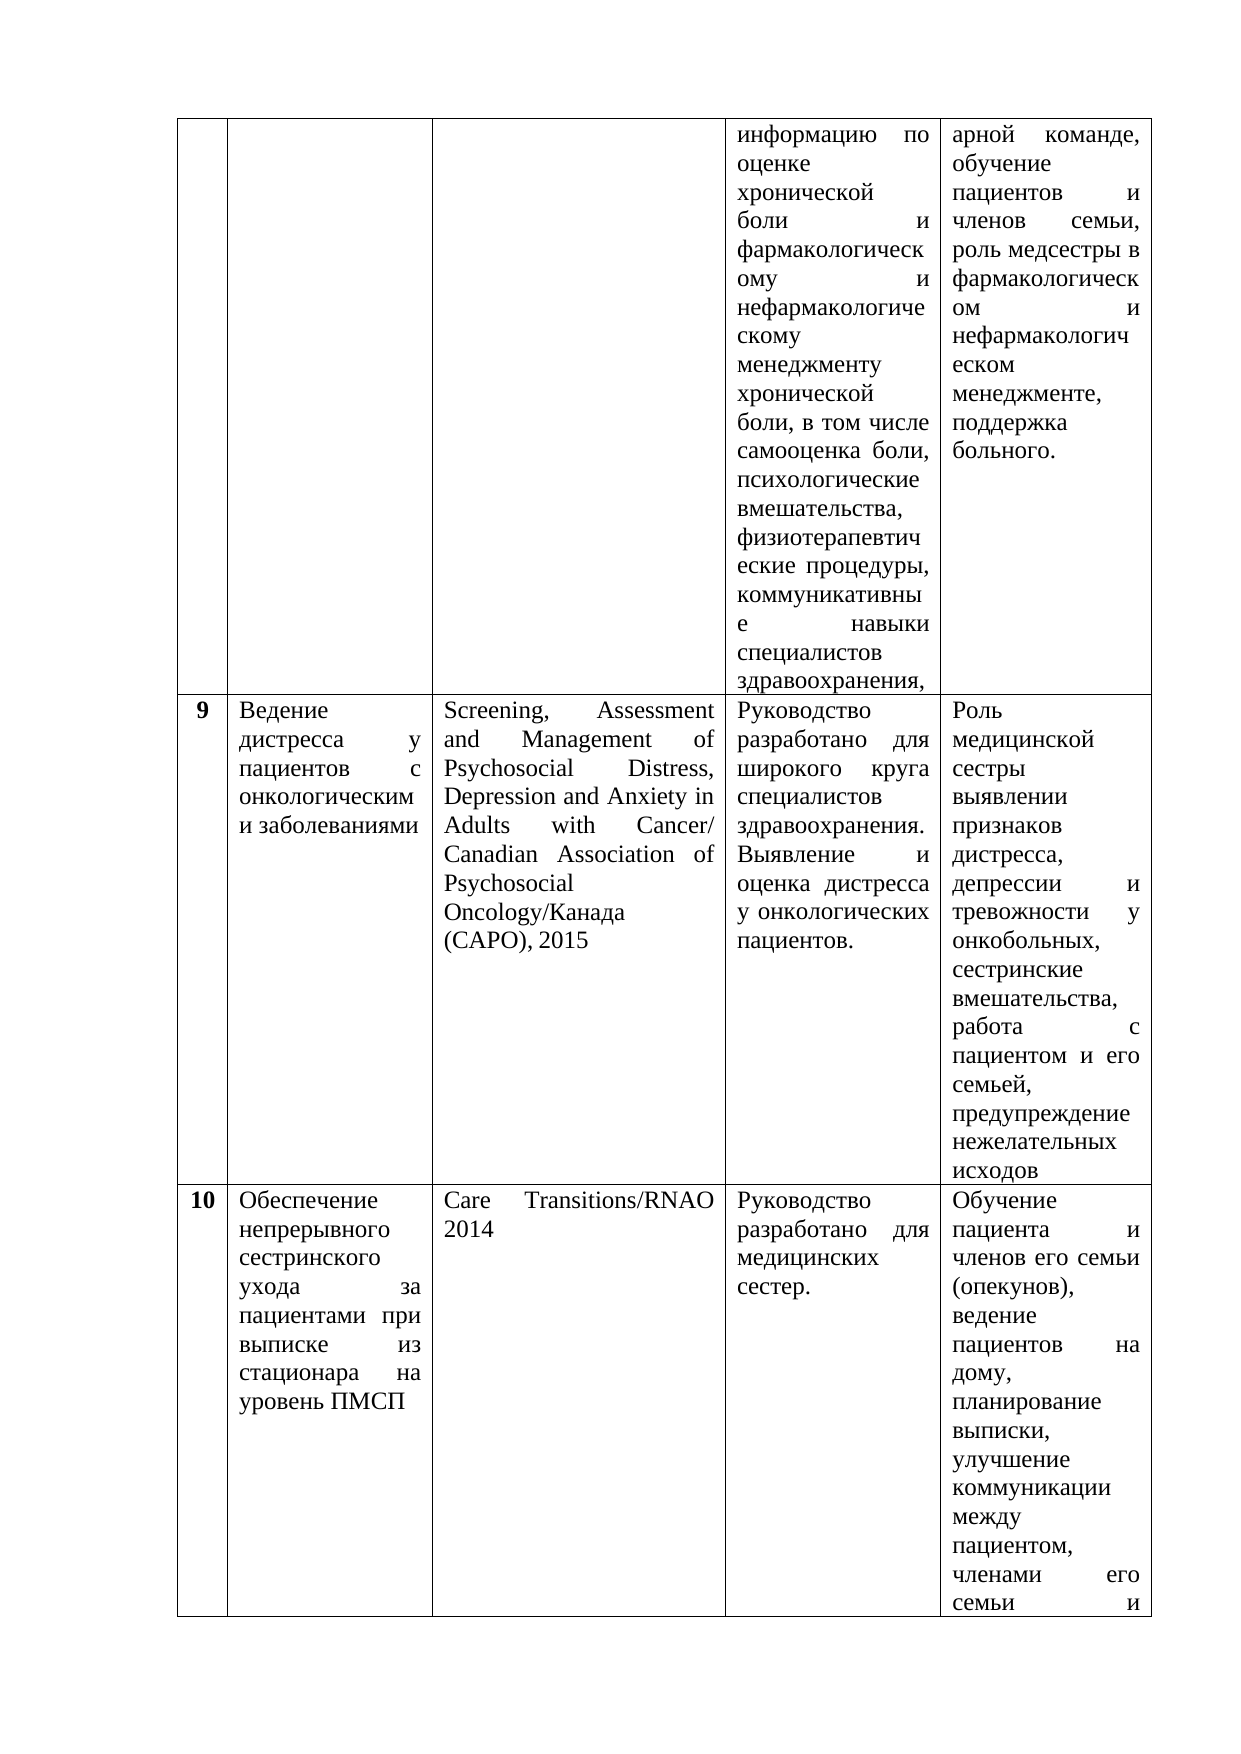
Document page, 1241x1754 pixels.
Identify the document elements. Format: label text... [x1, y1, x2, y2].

table_cell Руководство разработано для широкого круга специалистов здравоохранения. Выявление и оценка дистресса у онкологических пациентов. [726, 695, 940, 1184]
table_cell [726, 119, 940, 694]
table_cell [941, 119, 1151, 694]
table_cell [941, 1185, 1151, 1616]
table_cell Роль медицинской сестры выявлении признаков дистресса, депрессии и тревожности у онкобольных, сестринские вмешательства, работа с пациентом и его семьей, предупреждение нежелательных исходов [941, 695, 1151, 1184]
table_cell 8 [178, 119, 227, 694]
table_cell Screening, Assessment and Management of Psychosocial Distress, Depression and Anxiety in Adults with Cancer/ Canadian Association of Psychosocial Oncology/Канада (CAPO), 2015 [433, 695, 725, 1184]
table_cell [433, 119, 725, 694]
table_cell 10 [178, 1185, 227, 1616]
table_cell Ведение дистресса у пациентов с онкологическими заболеваниями [228, 695, 432, 1184]
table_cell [228, 119, 432, 694]
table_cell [433, 1185, 725, 1616]
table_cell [726, 1185, 940, 1616]
table_cell 9 [178, 695, 227, 1184]
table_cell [228, 1185, 432, 1616]
